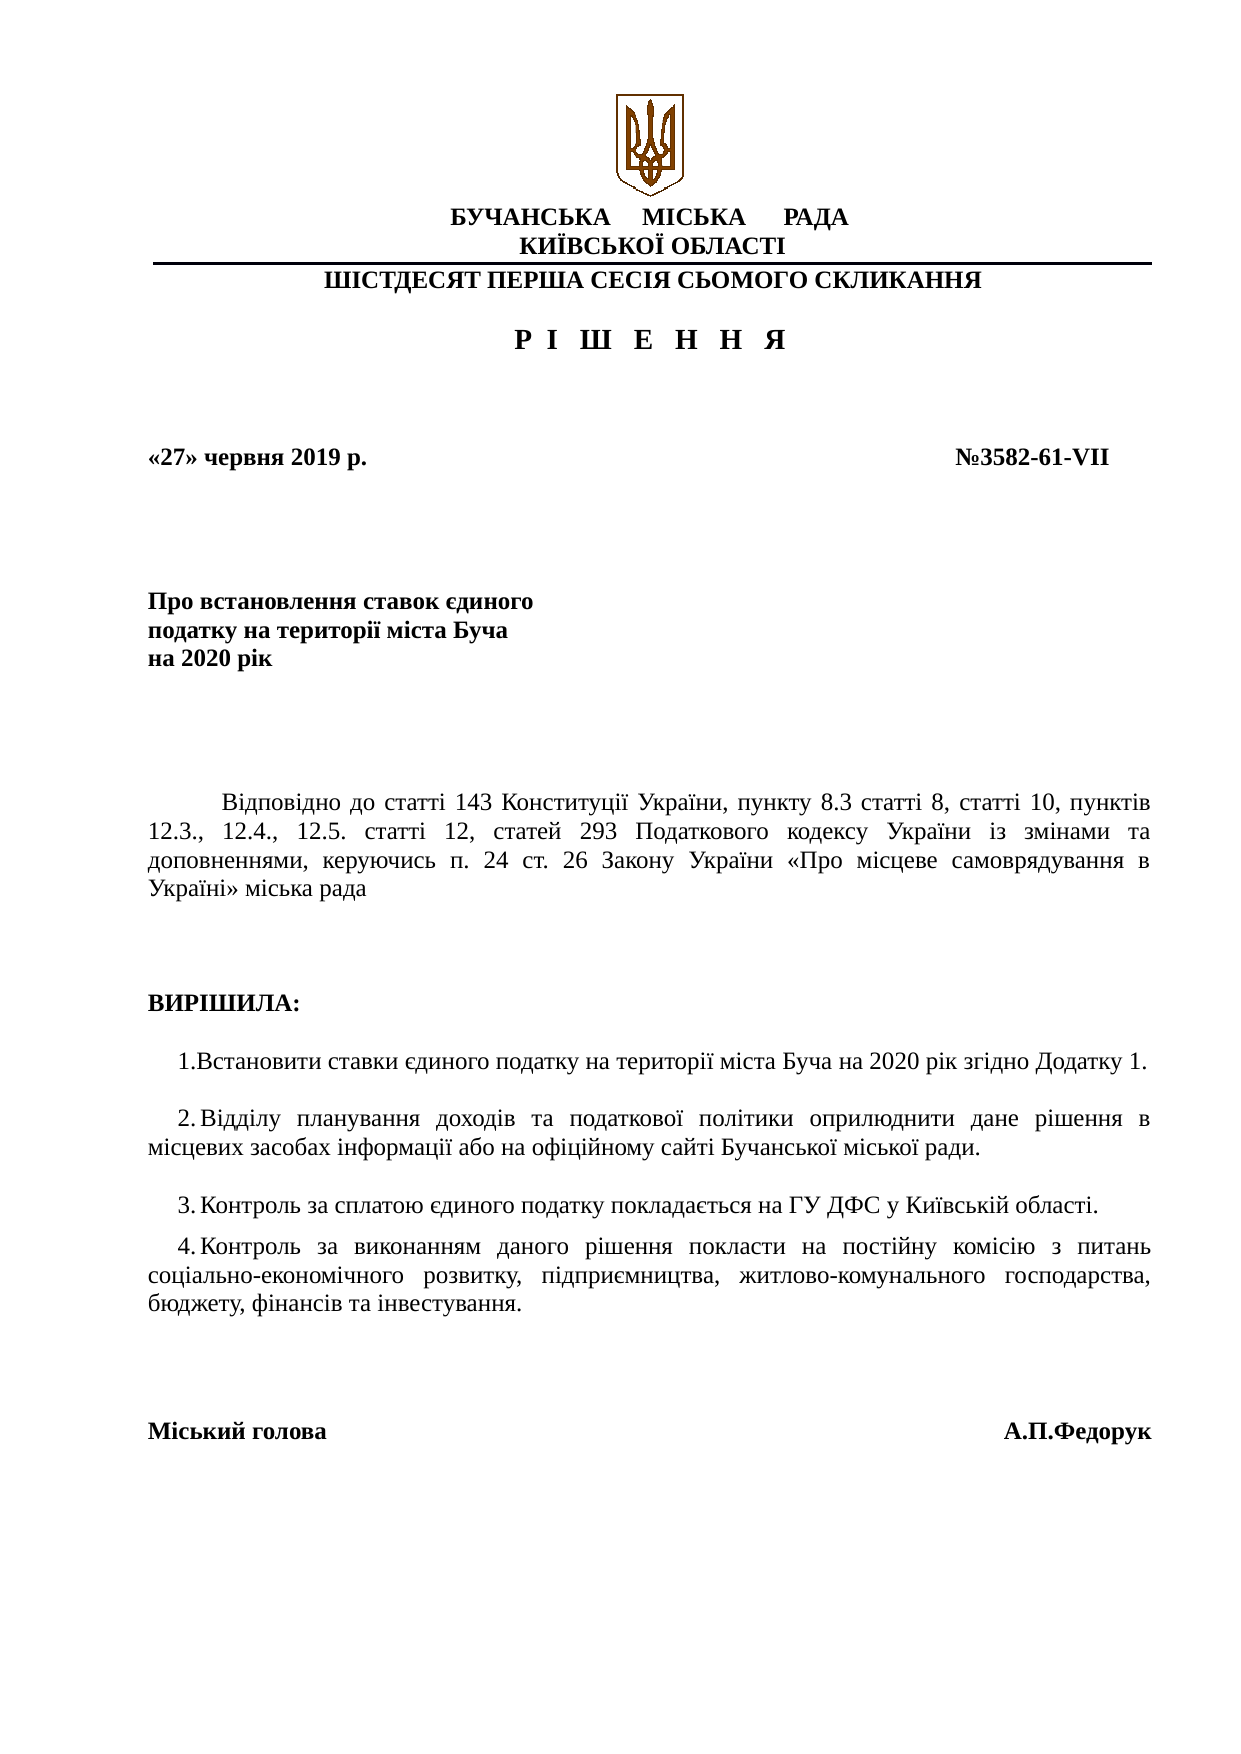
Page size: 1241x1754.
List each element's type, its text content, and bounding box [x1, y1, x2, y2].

text податку на території міста Буча [148, 615, 1152, 643]
text Відповідно до статті 143 Конституції України, пункту 8.3 статті 8, статті 10, пунктів 12.3., 12.4., 12.5. статті 12, статей 293 Податкового кодексу України із змінами та доповненнями, керуючись п. 24 ст. 26 Закону України «Про місцеве самоврядування в Україні» міська рада [148, 787, 1152, 902]
text 1.Встановити ставки єдиного податку на території міста Буча на 2020 рік згідно Додатку 1. [148, 1046, 1152, 1075]
text ШІСТДЕСЯТ ПЕРША СЕСІЯ СЬОМОГО СКЛИКАННЯ [148, 265, 1152, 294]
list Відділу планування доходів та податкової політики оприлюднити дане рішення в місцевих засобах інформації або на офіційному сайті Бучанської міської ради. [148, 1103, 1152, 1161]
list Контроль за виконанням даного рішення покласти на постійну комісію з питань соціально-економічного розвитку, підприємництва, житлово-комунального господарства, бюджету, фінансів та інвестування. [148, 1231, 1152, 1317]
text «27» червня 2019 р. №3582-61-VІІ [148, 442, 1152, 471]
list Контроль за сплатою єдиного податку покладається на ГУ ДФС у Київській області. [148, 1190, 1152, 1218]
text ВИРІШИЛА: [148, 988, 1152, 1017]
picture [610, 88, 690, 203]
text Р І Ш Е Н Н Я [148, 322, 1152, 356]
text Про встановлення ставок єдиного [148, 586, 1152, 615]
text Міський голова А.П.Федорук [148, 1416, 1152, 1445]
text БУЧАНСЬКА МІСЬКА РАДА [148, 202, 1152, 231]
text на 2020 рік [148, 643, 1152, 672]
text КИЇВСЬКОЇ ОБЛАСТІ [153, 231, 1152, 262]
